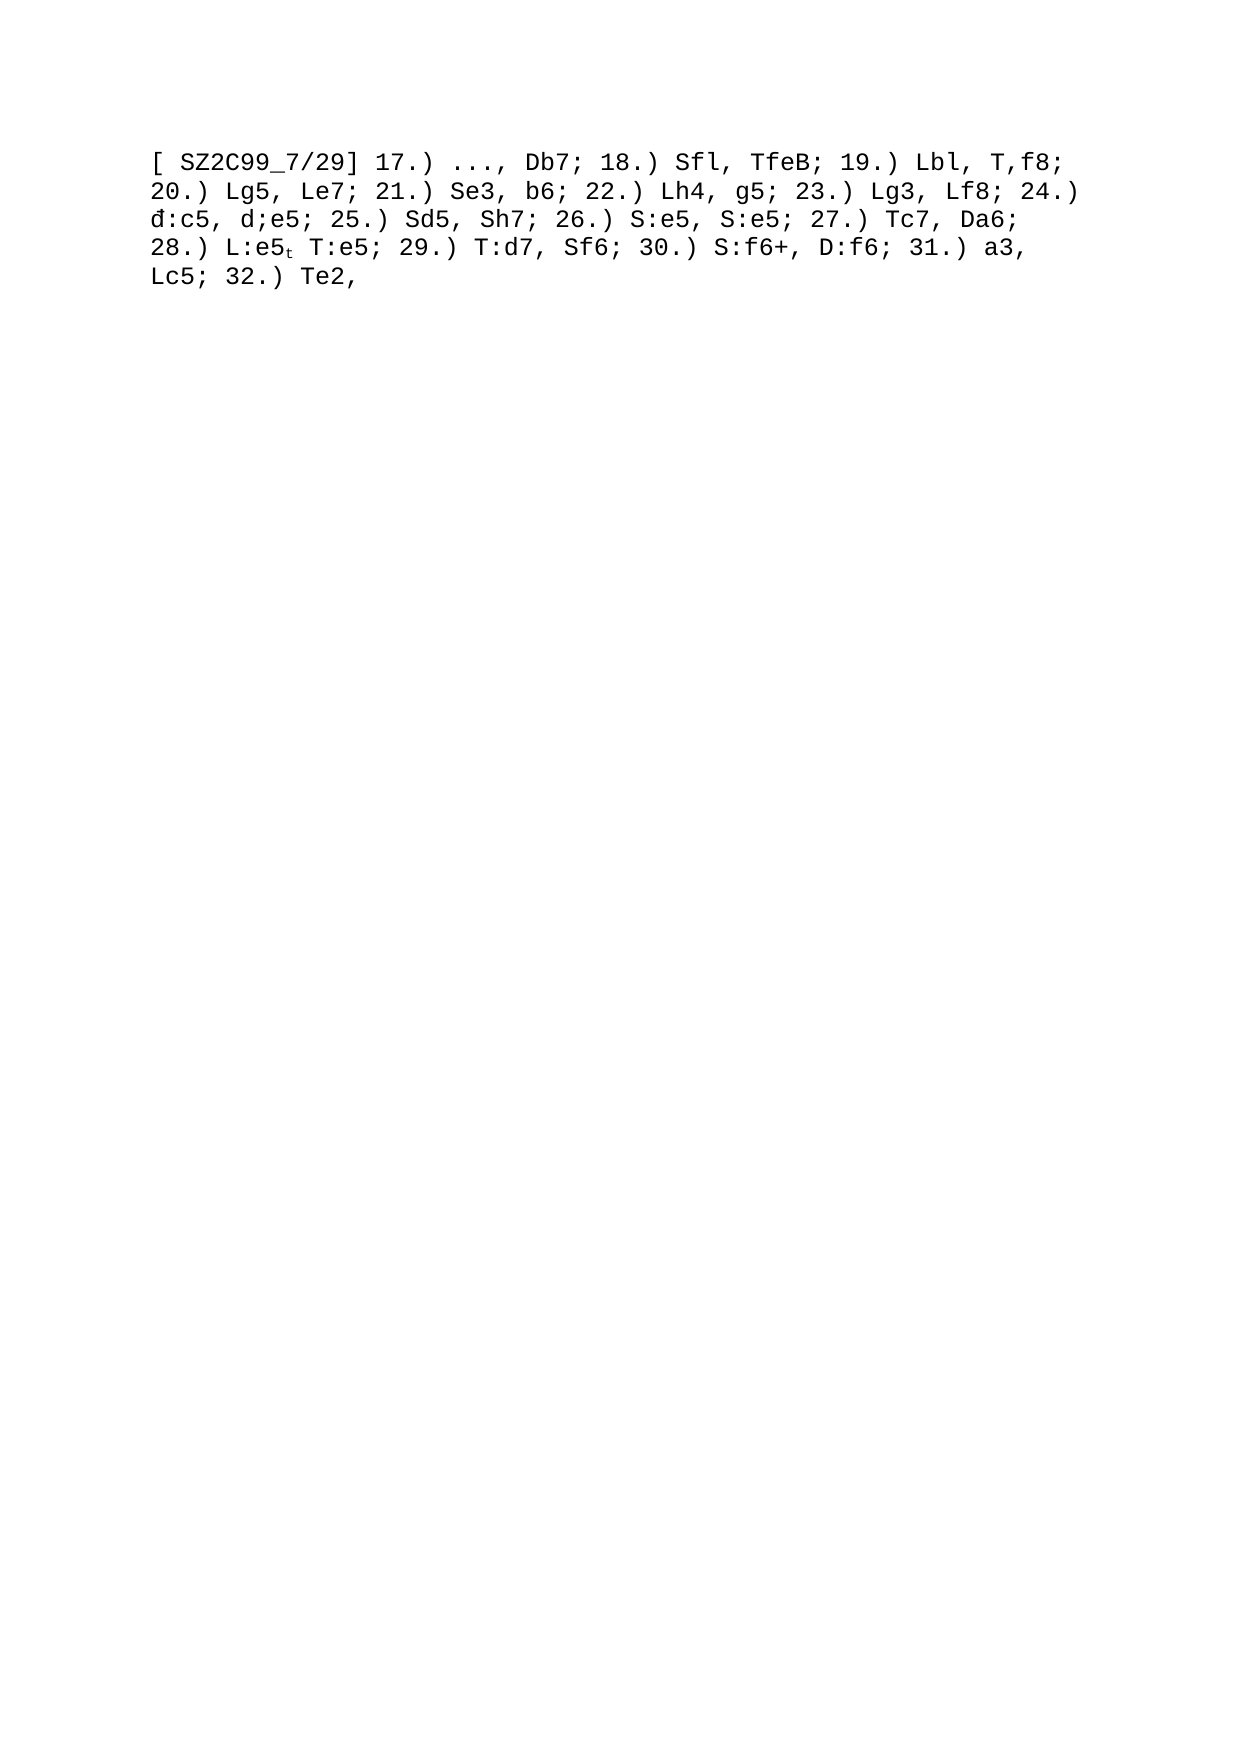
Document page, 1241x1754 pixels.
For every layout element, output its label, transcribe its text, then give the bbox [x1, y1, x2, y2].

text [ SZ2C99_7/29] 17.) ..., Db7; 18.) Sfl, TfeB; 19.) Lbl, T,f8; 20.) Lg5, Le7; 21.) Se3, b6; 22.) Lh4, g5; 23.) Lg3, Lf8; 24.) đ:c5, d;e5; 25.) Sd5, Sh7; 26.) S:e5, S:e5; 27.) Tc7, Da6; 28.) L:e5t T:e5; 29.) T:d7, Sf6; 30.) S:f6+, D:f6; 31.) a3, Lc5; 32.) Te2, [150, 150, 1090, 292]
